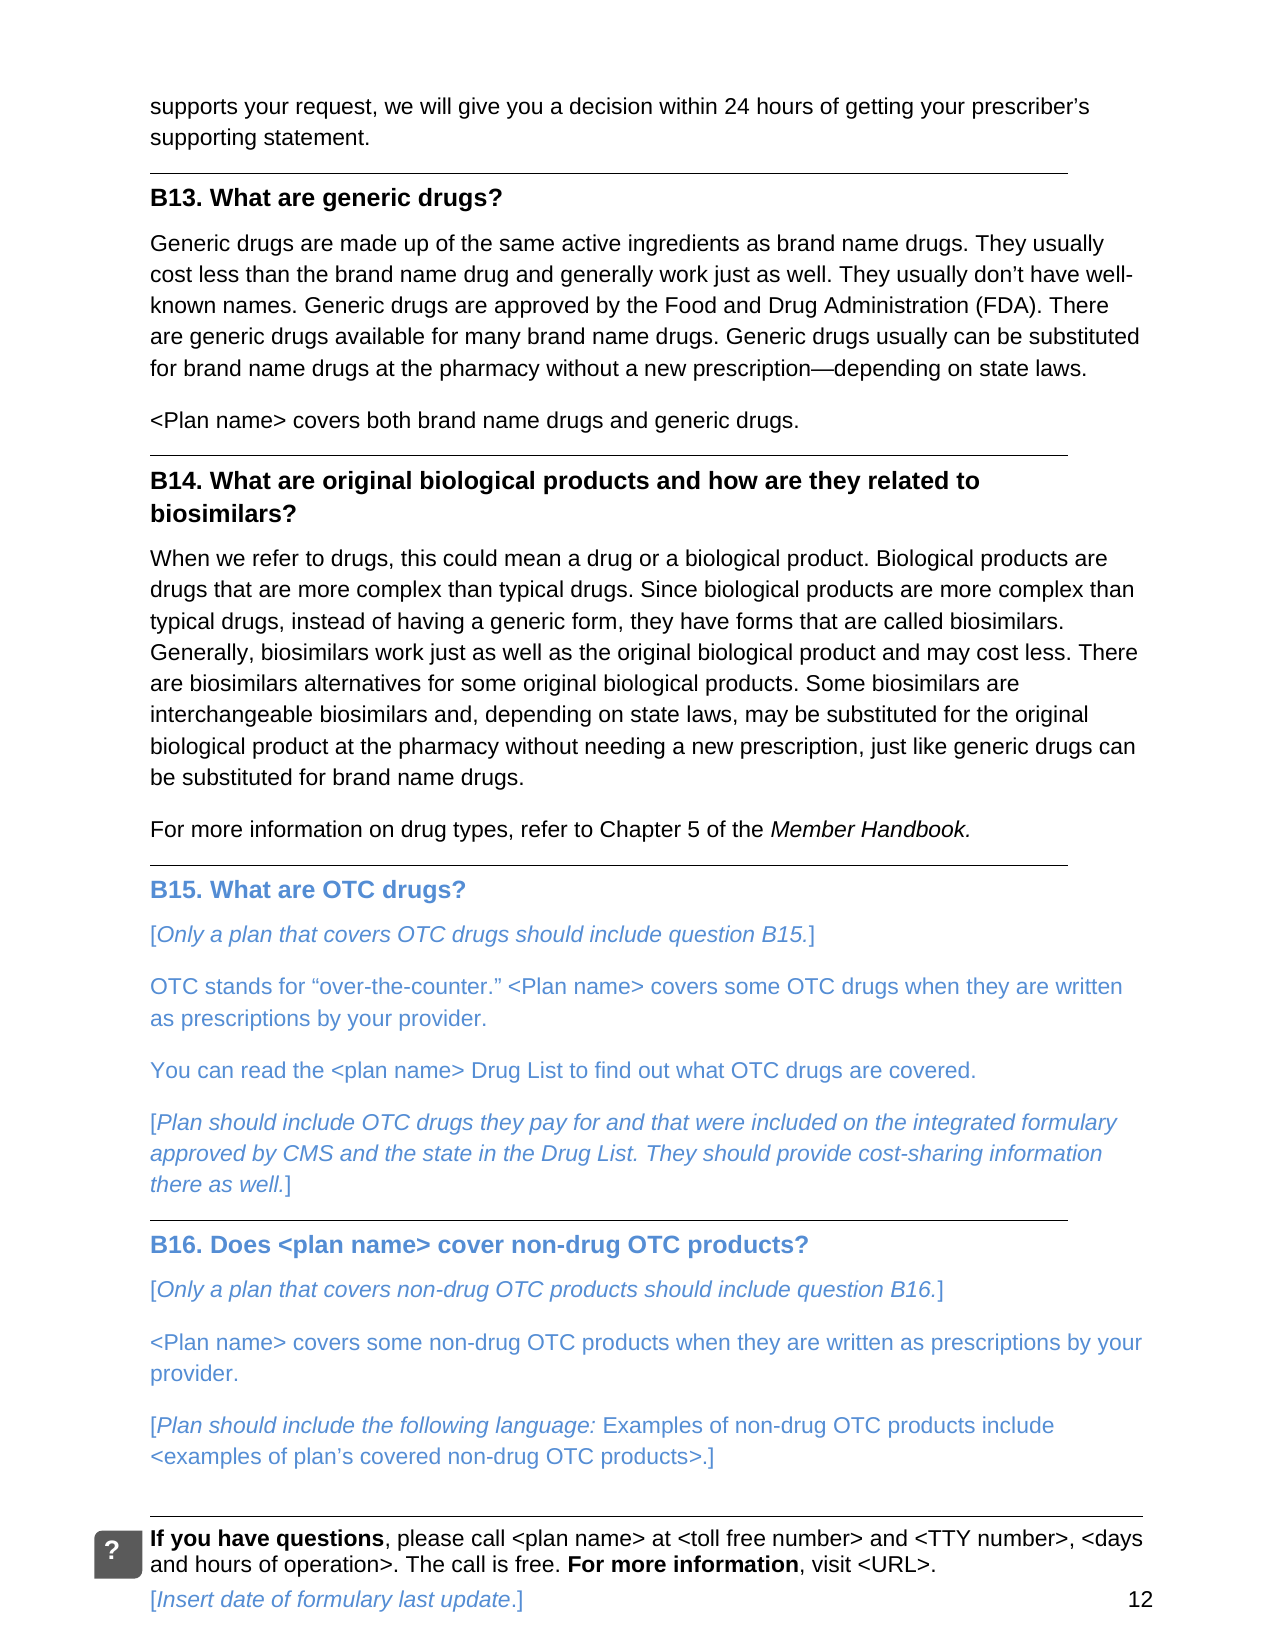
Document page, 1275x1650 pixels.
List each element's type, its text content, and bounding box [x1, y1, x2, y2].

text Generic drugs are made up of the same active ingredients as brand name drugs. They usually cost less than the brand name drug and generally work just as well. They usually don’t have well-known names. Generic drugs are approved by the Food and Drug Administration (FDA). There are generic drugs available for many brand name drugs. Generic drugs usually can be substituted for brand name drugs at the pharmacy without a new prescription—depending on state laws. [150, 226, 1143, 382]
text <Plan name> covers both brand name drugs and generic drugs. [150, 403, 1143, 434]
text [Only a plan that covers non-drug OTC products should include question B16.] [150, 1273, 1143, 1304]
text [Plan should include OTC drugs they pay for and that were included on the integrated formulary approved by CMS and the state in the Drug List. They should provide cost-sharing information there as well.] [150, 1105, 1143, 1199]
subtitle B14. What are original biological products and how are they related to biosimilars? [150, 456, 1068, 529]
text OTC stands for “over-the-counter.” <Plan name> covers some OTC drugs when they are written as prescriptions by your provider. [150, 970, 1143, 1032]
text [Only a plan that covers OTC drugs should include question B15.] [150, 918, 1143, 949]
text <Plan name> covers some non-drug OTC products when they are written as prescriptions by your provider. [150, 1325, 1143, 1387]
text For more information on drug types, refer to Chapter 5 of the Member Handbook. [150, 812, 1143, 844]
subtitle B15. What are OTC drugs? [150, 866, 1068, 905]
text [Plan should include the following language: Examples of non-drug OTC products include <examples of plan’s covered non-drug OTC products>.] [150, 1408, 1143, 1471]
subtitle B16. Does <plan name> cover non-drug OTC products? [150, 1221, 1068, 1260]
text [150, 89, 1143, 152]
text When we refer to drugs, this could mean a drug or a biological product. Biological products are drugs that are more complex than typical drugs. Since biological products are more complex than typical drugs, instead of having a generic form, they have forms that are called biosimilars. Generally, biosimilars work just as well as the original biological product and may cost less. There are biosimilars alternatives for some original biological products. Some biosimilars are interchangeable biosimilars and, depending on state laws, may be substituted for the original biological product at the pharmacy without needing a new prescription, just like generic drugs can be substituted for brand name drugs. [150, 542, 1143, 792]
text You can read the <plan name> Drug List to find out what OTC drugs are covered. [150, 1053, 1143, 1084]
subtitle B13. What are generic drugs? [150, 174, 1068, 213]
